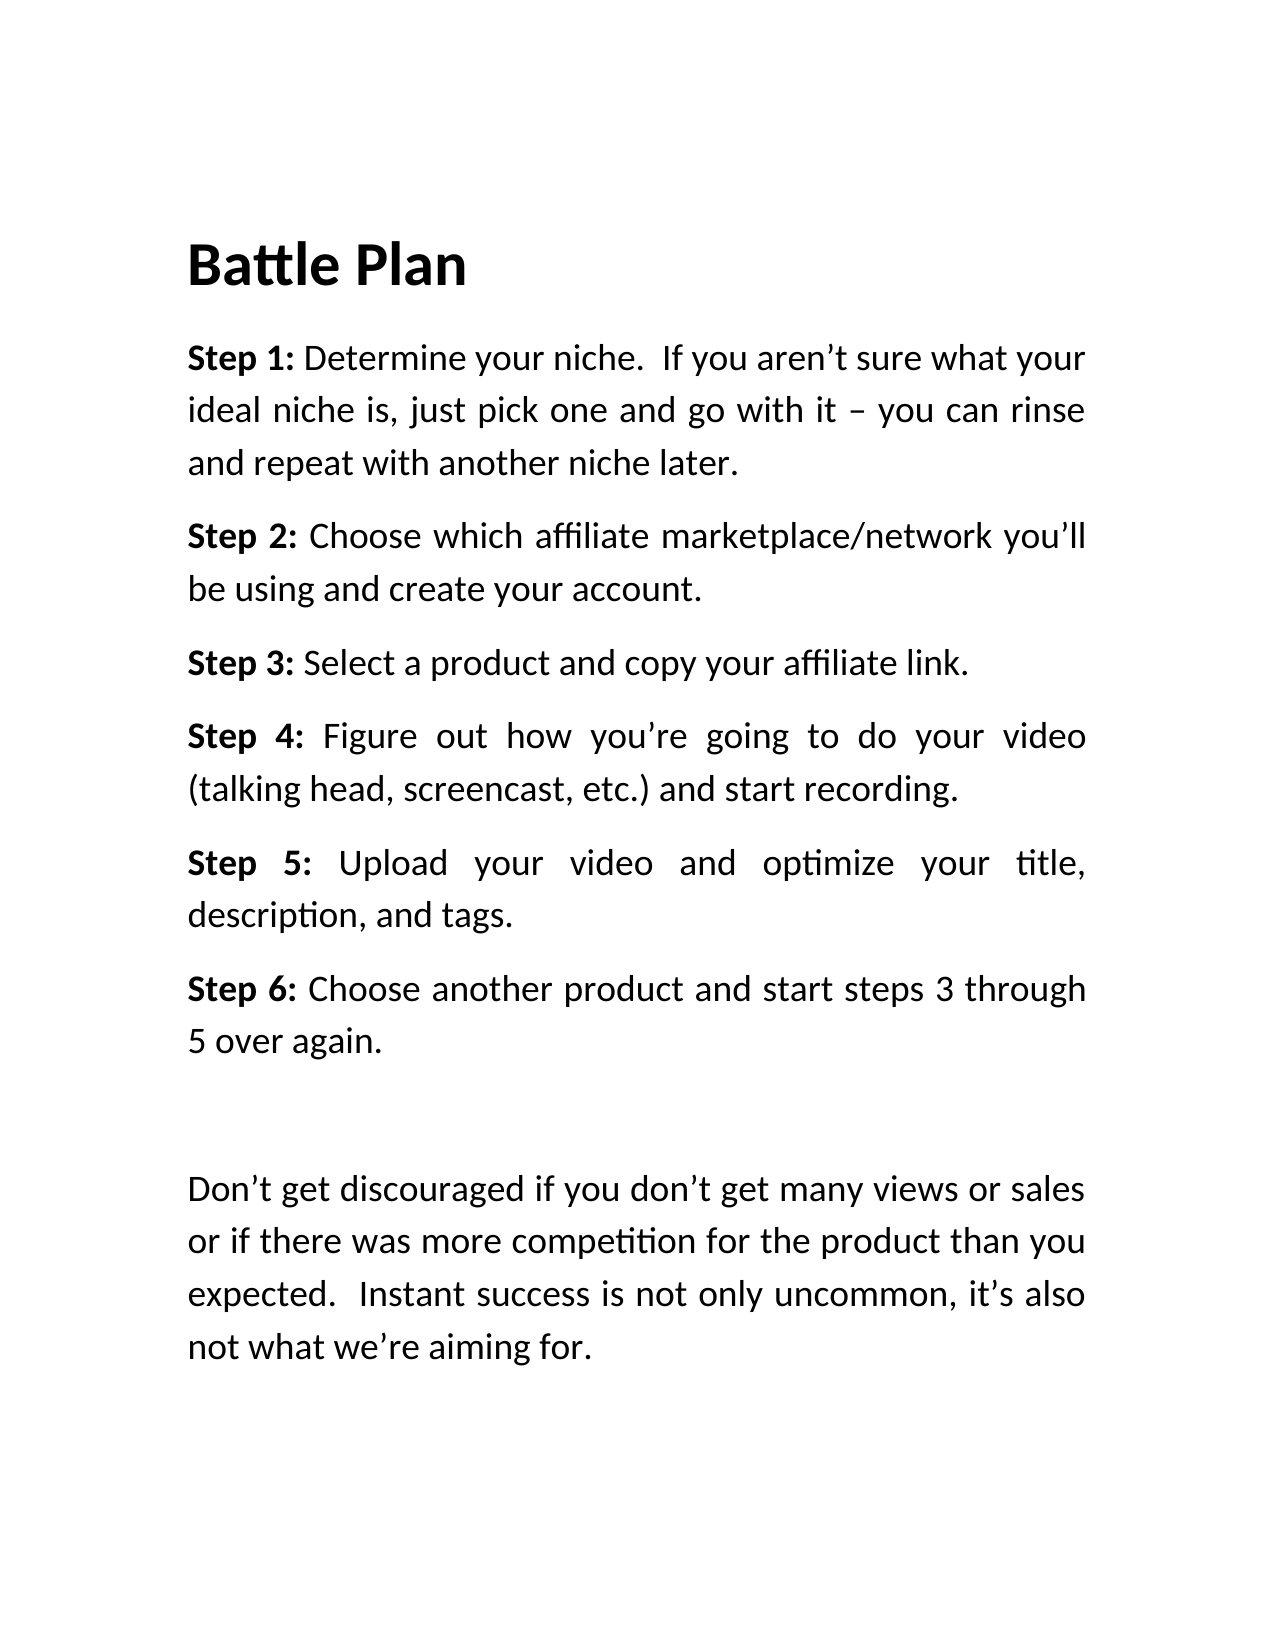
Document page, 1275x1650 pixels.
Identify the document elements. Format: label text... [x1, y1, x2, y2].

text Step 5: Upload your video and optimize your title, description, and tags. [187, 838, 1087, 937]
text Step 6: Choose another product and start steps 3 through 5 over again. [187, 965, 1087, 1063]
text Don’t get discouraged if you don’t get many views or sales or if there was more competition for the product than you expected. Instant success is not only uncommon, it’s also not what we’re aiming for. [187, 1164, 1087, 1368]
text Step 3: Select a product and copy your affiliate link. [187, 639, 1087, 684]
text Step 1: Determine your niche. If you aren’t sure what your ideal niche is, just pick one and go with it – you can rinse and repeat with another niche later. [187, 333, 1087, 485]
text Step 2: Choose which affiliate marketplace/network you’ll be using and create your account. [187, 512, 1087, 611]
text Step 4: Figure out how you’re going to do your video (talking head, screencast, etc.) and start recording. [187, 712, 1087, 811]
text Battle Plan [187, 225, 1087, 301]
